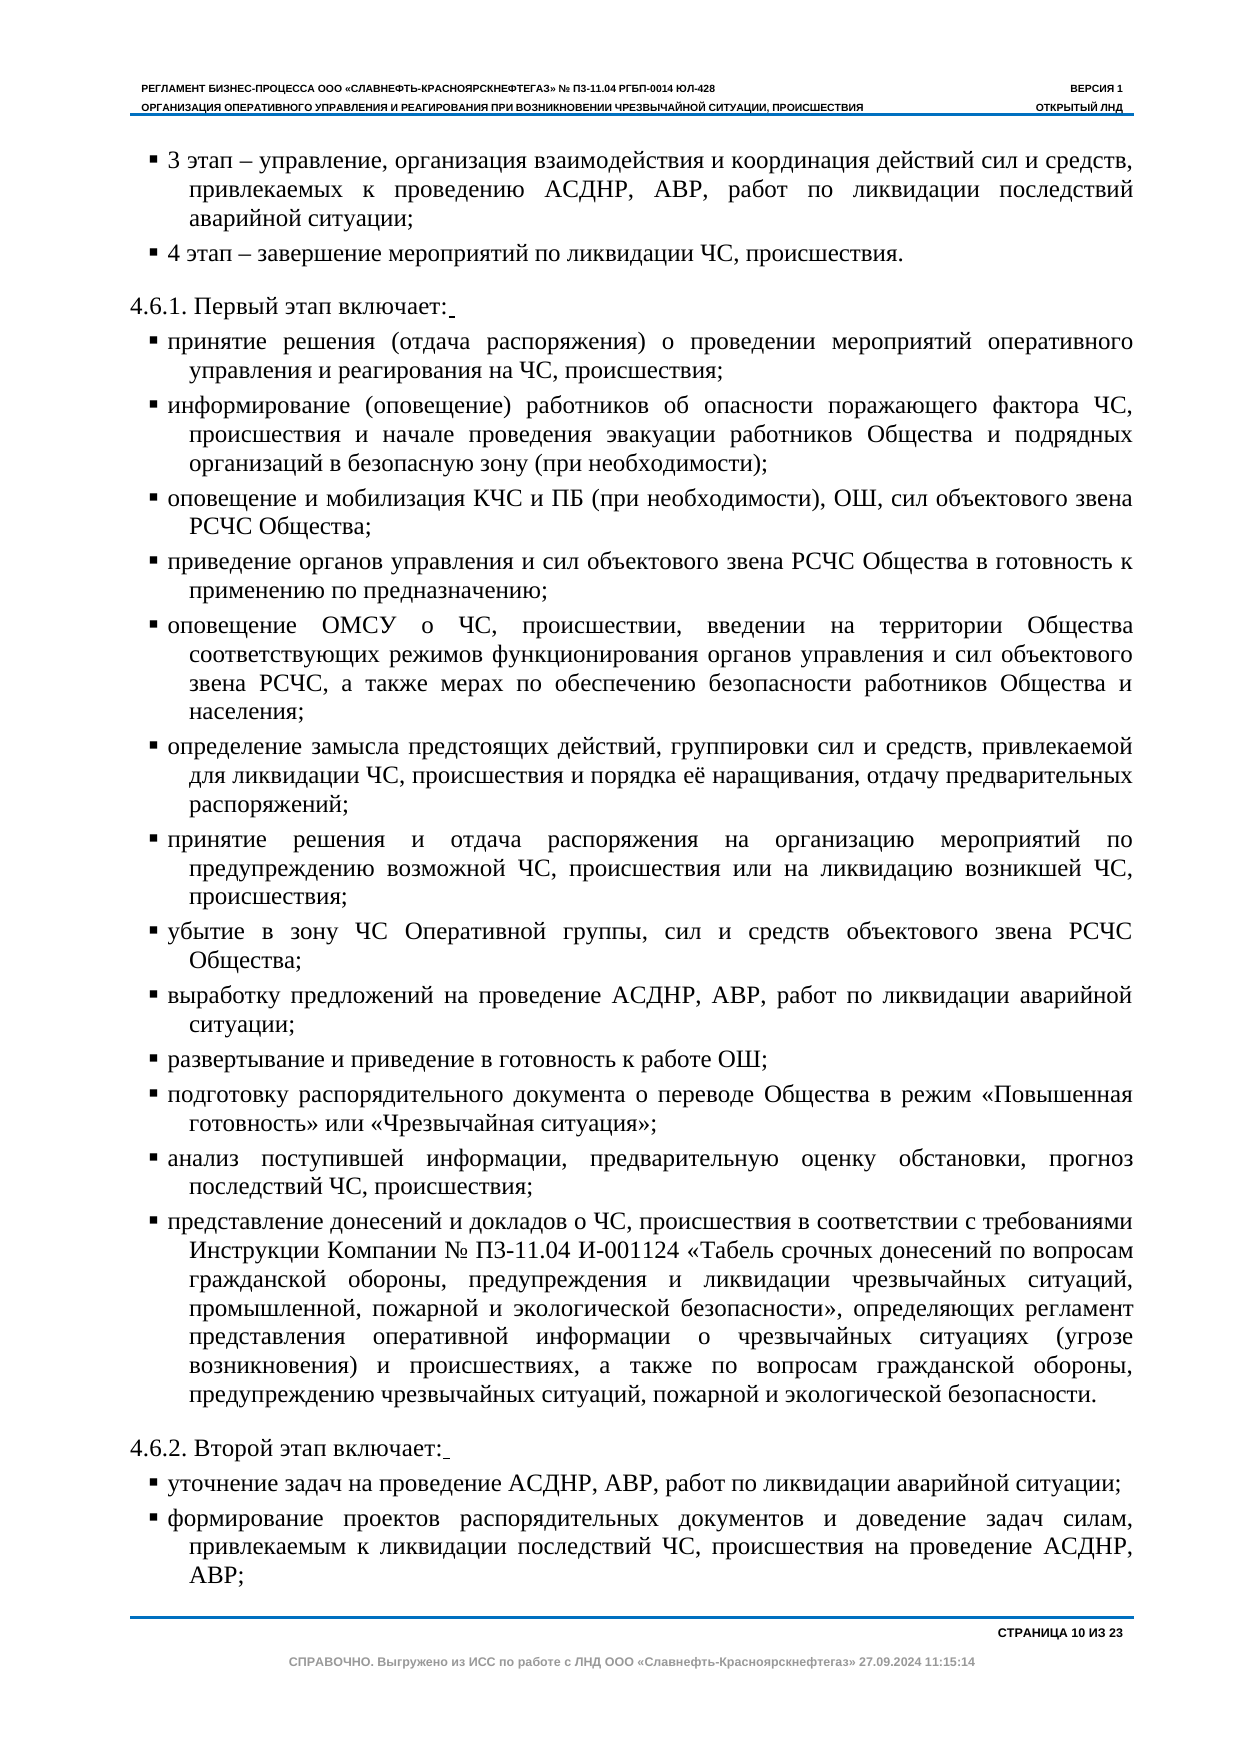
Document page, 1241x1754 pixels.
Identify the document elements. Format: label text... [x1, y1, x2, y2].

list выработку предложений на проведение АСДНР, АВР, работ по ликвидации аварийной ситуации; [148, 980, 1134, 1038]
list информирование (оповещение) работников об опасности поражающего фактора ЧС, происшествия и начале проведения эвакуации работников Общества и подрядных организаций в безопасную зону (при необходимости); [148, 390, 1134, 476]
list определение замысла предстоящих действий, группировки сил и средств, привлекаемой для ликвидации ЧС, происшествия и порядка её наращивания, отдачу предварительных распоряжений; [148, 731, 1134, 818]
list 4 этап – завершение мероприятий по ликвидации ЧС, происшествия. [148, 238, 1134, 266]
list оповещение и мобилизация КЧС и ПБ (при необходимости), ОШ, сил объектового звена РСЧС Общества; [148, 483, 1134, 540]
list анализ поступившей информации, предварительную оценку обстановки, прогноз последствий ЧС, происшествия; [148, 1143, 1134, 1200]
list формирование проектов распорядительных документов и доведение задач силам, привлекаемым к ликвидации последствий ЧС, происшествия на проведение АСДНР, АВР; [148, 1503, 1134, 1589]
list оповещение ОМСУ о ЧС, происшествии, введении на территории Общества соответствующих режимов функционирования органов управления и сил объектового звена РСЧС, а также мерах по обеспечению безопасности работников Общества и населения; [148, 610, 1134, 725]
list приведение органов управления и сил объектового звена РСЧС Общества в готовность к применению по предназначению; [148, 546, 1134, 604]
text 4.6.2. Второй этап включает: [130, 1433, 1134, 1461]
list развертывание и приведение в готовность к работе ОШ; [148, 1044, 1134, 1073]
list уточнение задач на проведение АСДНР, АВР, работ по ликвидации аварийной ситуации; [148, 1468, 1134, 1496]
text 4.6.1. Первый этап включает: [130, 291, 1134, 320]
list подготовку распорядительного документа о переводе Общества в режим «Повышенная готовность» или «Чрезвычайная ситуация»; [148, 1079, 1134, 1136]
list принятие решения и отдача распоряжения на организацию мероприятий по предупреждению возможной ЧС, происшествия или на ликвидацию возникшей ЧС, происшествия; [148, 824, 1134, 910]
list убытие в зону ЧС Оперативной группы, сил и средств объектового звена РСЧС Общества; [148, 916, 1134, 974]
list принятие решения (отдача распоряжения) о проведении мероприятий оперативного управления и реагирования на ЧС, происшествия; [148, 326, 1134, 384]
list 3 этап – управление, организация взаимодействия и координация действий сил и средств, привлекаемых к проведению АСДНР, АВР, работ по ликвидации последствий аварийной ситуации; [148, 145, 1134, 231]
